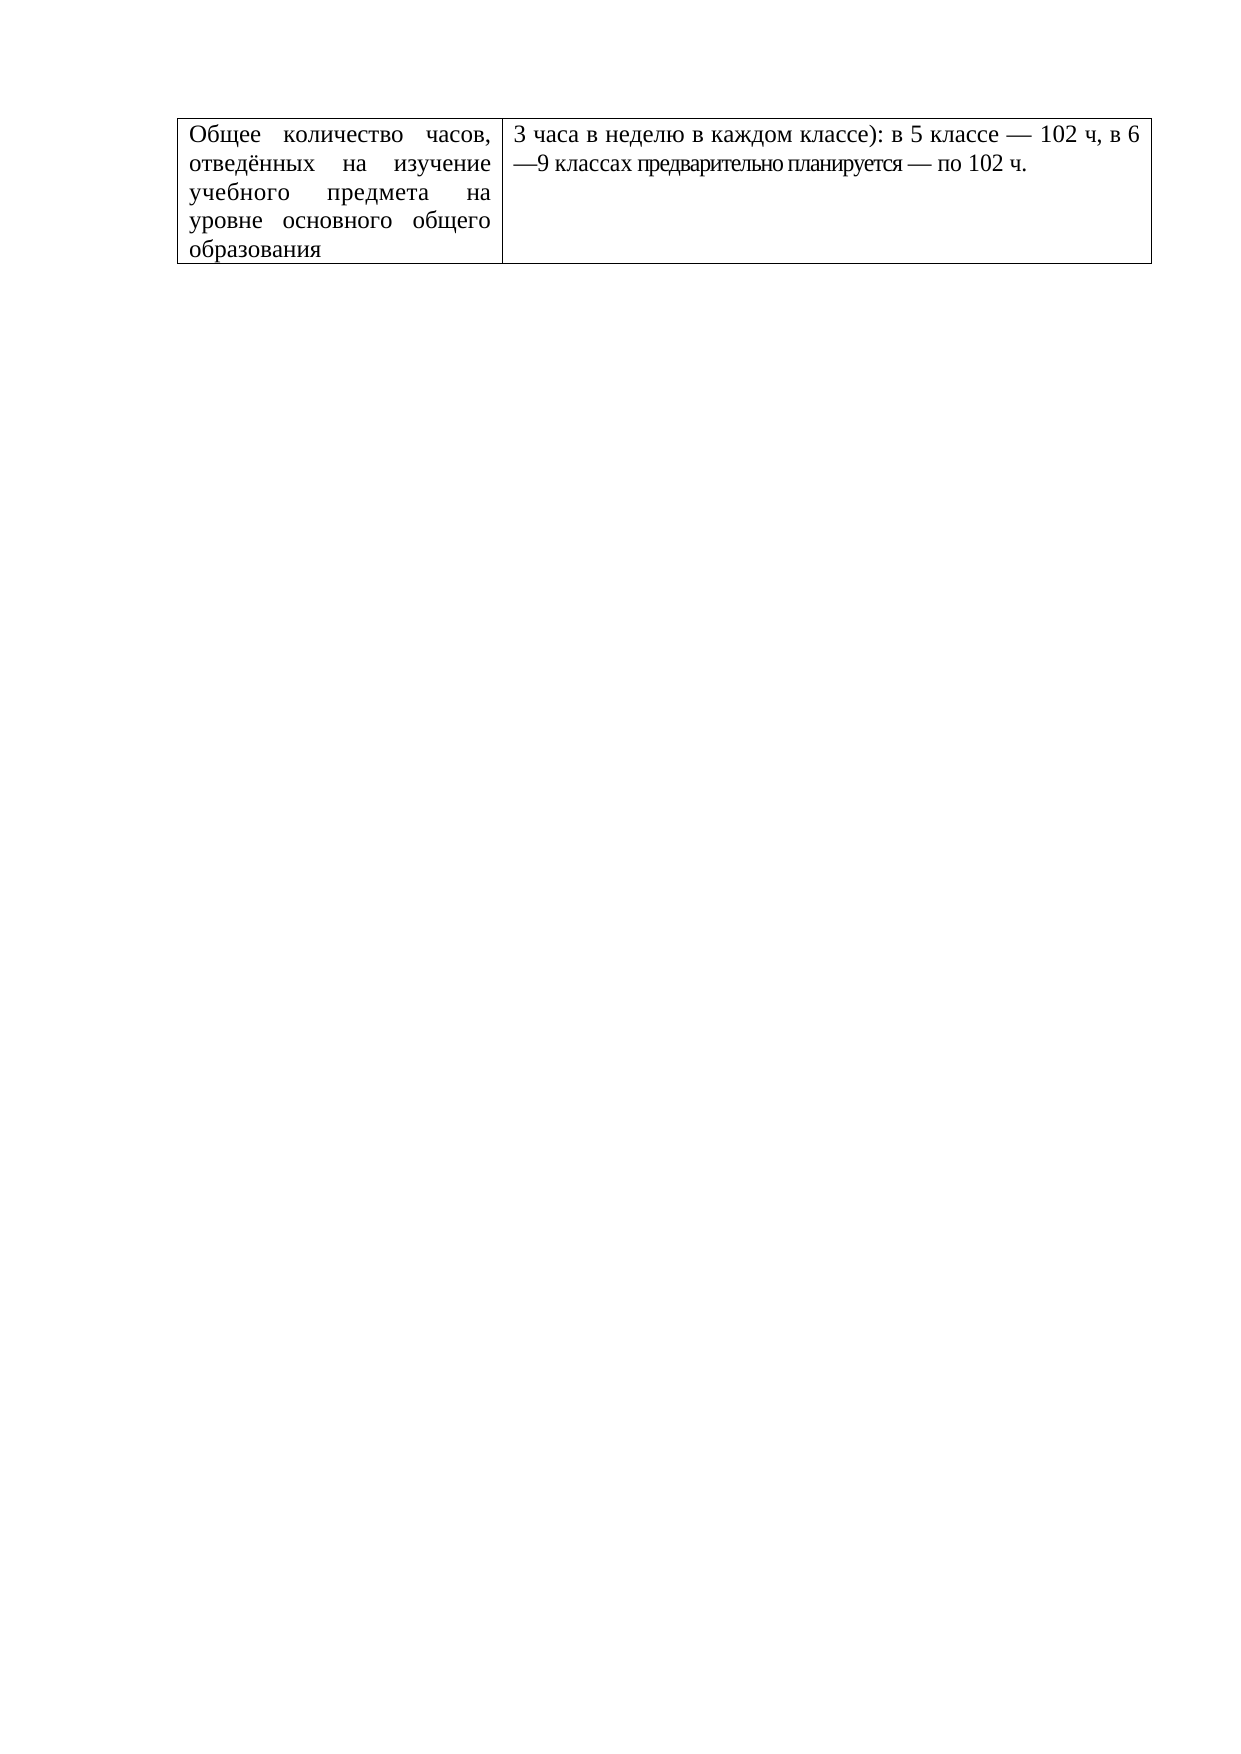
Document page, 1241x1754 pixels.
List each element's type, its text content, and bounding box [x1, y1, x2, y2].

table_cell Общее количество часов, отведённых на изучение учебного предмета на уровне основного общего образования [178, 119, 502, 263]
table_cell 3 часа в неделю в каждом классе): в 5 классе — 102 ч, в 6—9 классах предварительно планируется — по 102 ч. [503, 119, 1151, 263]
